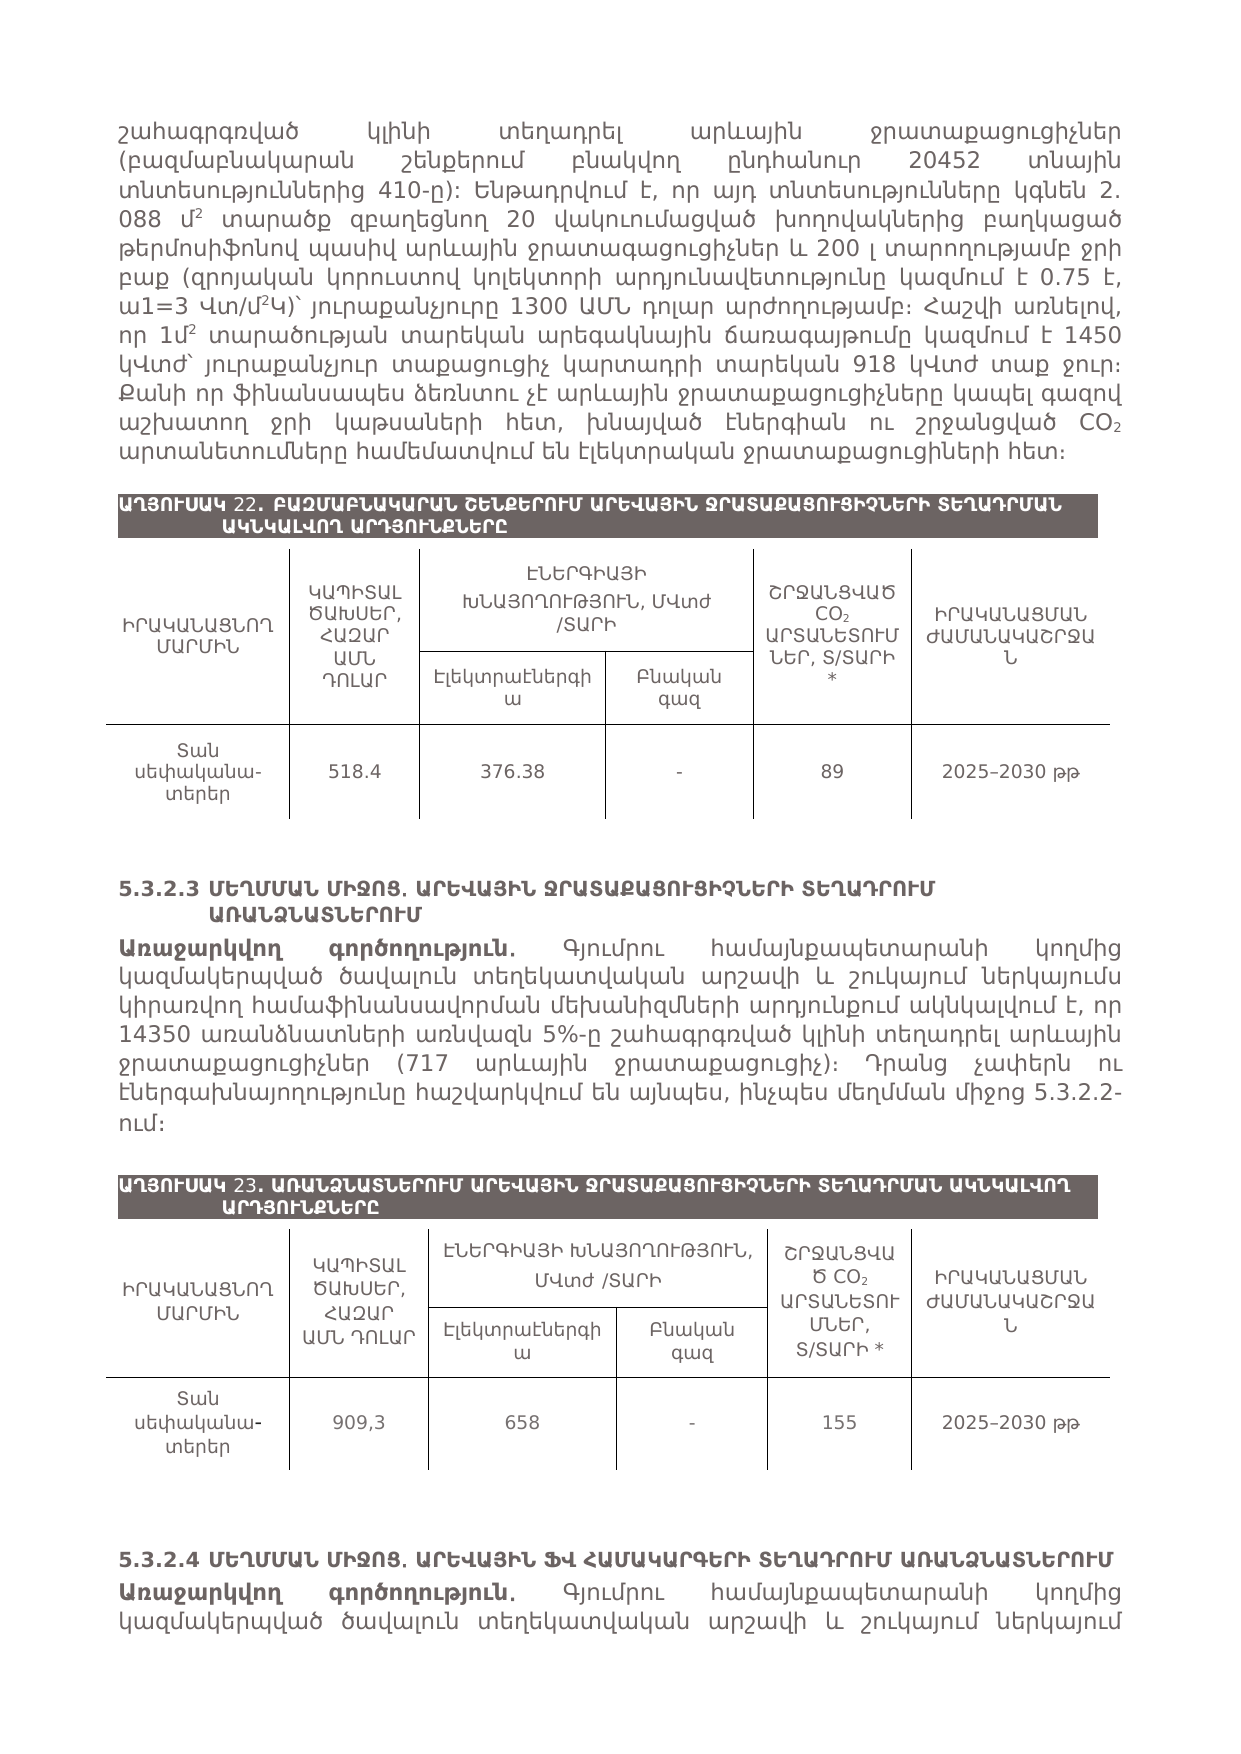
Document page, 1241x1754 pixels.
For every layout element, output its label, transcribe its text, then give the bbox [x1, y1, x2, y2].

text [118, 118, 1122, 465]
table_header ԱՂՅՈՒՍԱԿ 22. ԲԱԶՄԱԲՆԱԿԱՐԱՆ ՇԵՆՔԵՐՈՒՄ ԱՐԵՎԱՅԻՆ ՋՐԱՏԱՔԱՑՈՒՑԻՉՆԵՐԻ ՏԵՂԱԴՐՄԱՆ ԱԿՆԿԱԼՎՈՂ ԱՐԴՅՈՒՆՔՆԵՐԸ [106, 484, 1110, 549]
table_header ԱՂՅՈՒՍԱԿ 23. ԱՌԱՆՁՆԱՏՆԵՐՈՒՄ ԱՐԵՎԱՅԻՆ ՋՐԱՏԱՔԱՑՈՒՑԻՉՆԵՐԻ ՏԵՂԱԴՐՄԱՆ ԱԿՆԿԱԼՎՈՂ ԱՐԴՅՈՒՆՔՆԵՐԸ [106, 1165, 1110, 1229]
subtitle ՄԵՂՄՄԱՆ ՄԻՋՈՑ․ ԱՐԵՎԱՅԻՆ ՋՐԱՏԱՔԱՑՈՒՑԻՉՆԵՐԻ ՏԵՂԱԴՐՈՒՄ ԱՌԱՆՁՆԱՏՆԵՐՈՒՄ [118, 875, 1122, 927]
table_cell ԷՆԵՐԳԻԱՅԻ ԽՆԱՅՈՂՈՒԹՅՈՒՆ, ՄՎտժ /ՏԱՐԻ [420, 549, 753, 651]
table_cell 2025–2030 թթ [912, 725, 1110, 819]
table_cell Էլեկտրաէներգիա [420, 652, 605, 724]
table_cell 658 [429, 1378, 616, 1470]
table_cell ԻՐԱԿԱՆԱՑՆՈՂ ՄԱՐՄԻՆ [106, 549, 289, 724]
table_cell Տան սեփականատերեր [106, 725, 289, 819]
table_cell 2025–2030 թթ [912, 1378, 1110, 1470]
table_cell 909,3 [290, 1378, 428, 1470]
table_cell 89 [754, 725, 911, 819]
subtitle ՄԵՂՄՄԱՆ ՄԻՋՈՑ․ ԱՐԵՎԱՅԻՆ ՖՎ ՀԱՄԱԿԱՐԳԵՐԻ ՏԵՂԱԴՐՈՒՄ ԱՌԱՆՁՆԱՏՆԵՐՈՒՄ [118, 1546, 1122, 1572]
table_cell ԿԱՊԻՏԱԼ ԾԱԽՍԵՐ, ՀԱԶԱՐ ԱՄՆ ԴՈԼԱՐ [290, 1229, 428, 1377]
text Առաջարկվող գործողություն․ Գյումրու համայնքապետարանի կողմից կազմակերպված ծավալուն տեղեկատվական արշավի և շուկայում ներկայումս կիրառվող համաֆինանսավորման մեխանիզմների արդյունքում ակնկալվում է, որ 14350 առանձնատների առնվազն 5%-ը շահագրգռված կլինի տեղադրել արևային ջրատաքացուցիչներ (717 արևային ջրատաքացուցիչ)։ Դրանց չափերն ու էներգախնայողությունը հաշվարկվում են այնպես, ինչպես մեղմման միջոց 5.3.2.2-ում։ [118, 933, 1122, 1137]
table_cell Տան սեփականատերեր [106, 1378, 289, 1470]
table_cell ՇՐՋԱՆՑՎԱԾ CO2 ԱՐՏԱՆԵՏՈՒՄՆԵՐ, Տ/ՏԱՐԻ * [754, 549, 911, 724]
table_cell ԻՐԱԿԱՆԱՑՄԱՆ ԺԱՄԱՆԱԿԱՇՐՋԱՆ [912, 1229, 1110, 1377]
table_cell 376.38 [420, 725, 605, 819]
table_cell ԷՆԵՐԳԻԱՅԻ ԽՆԱՅՈՂՈՒԹՅՈՒՆ, ՄՎտժ /ՏԱՐԻ [429, 1229, 767, 1307]
table_cell - [617, 1378, 767, 1470]
table_cell - [606, 725, 753, 819]
table_cell ՇՐՋԱՆՑՎԱԾ CO2 ԱՐՏԱՆԵՏՈՒՄՆԵՐ, Տ/ՏԱՐԻ * [768, 1229, 911, 1377]
table_cell Բնական գազ [617, 1308, 767, 1377]
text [118, 1578, 1122, 1635]
table_cell ԿԱՊԻՏԱԼ ԾԱԽՍԵՐ, ՀԱԶԱՐ ԱՄՆ ԴՈԼԱՐ [290, 549, 419, 724]
table_cell ԻՐԱԿԱՆԱՑՄԱՆ ԺԱՄԱՆԱԿԱՇՐՋԱՆ [912, 549, 1110, 724]
table_cell 155 [768, 1378, 911, 1470]
table_cell Բնական գազ [606, 652, 753, 724]
table_cell 518.4 [290, 725, 419, 819]
table_cell ԻՐԱԿԱՆԱՑՆՈՂ ՄԱՐՄԻՆ [106, 1229, 289, 1377]
table_cell Էլեկտրաէներգիա [429, 1308, 616, 1377]
